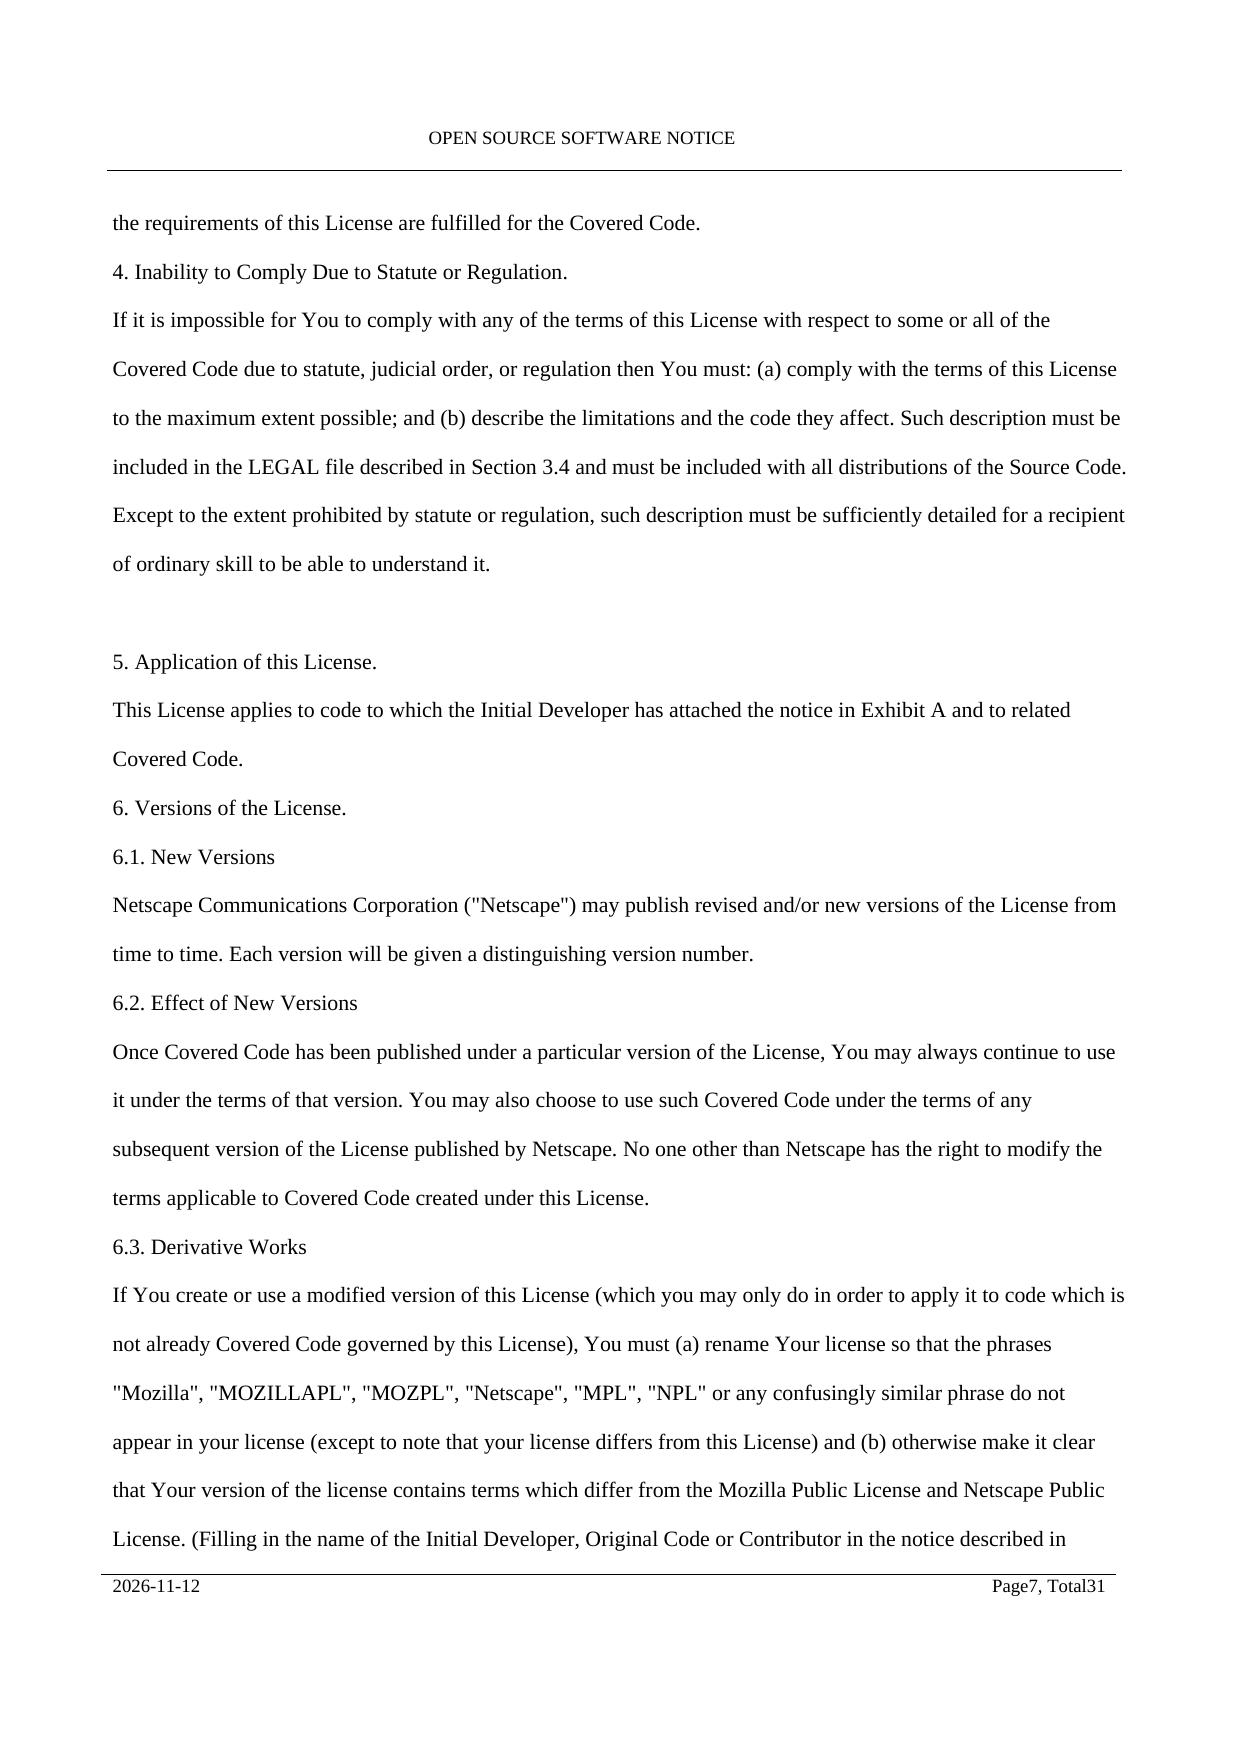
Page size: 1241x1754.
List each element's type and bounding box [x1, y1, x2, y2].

text [112, 206, 1128, 1555]
